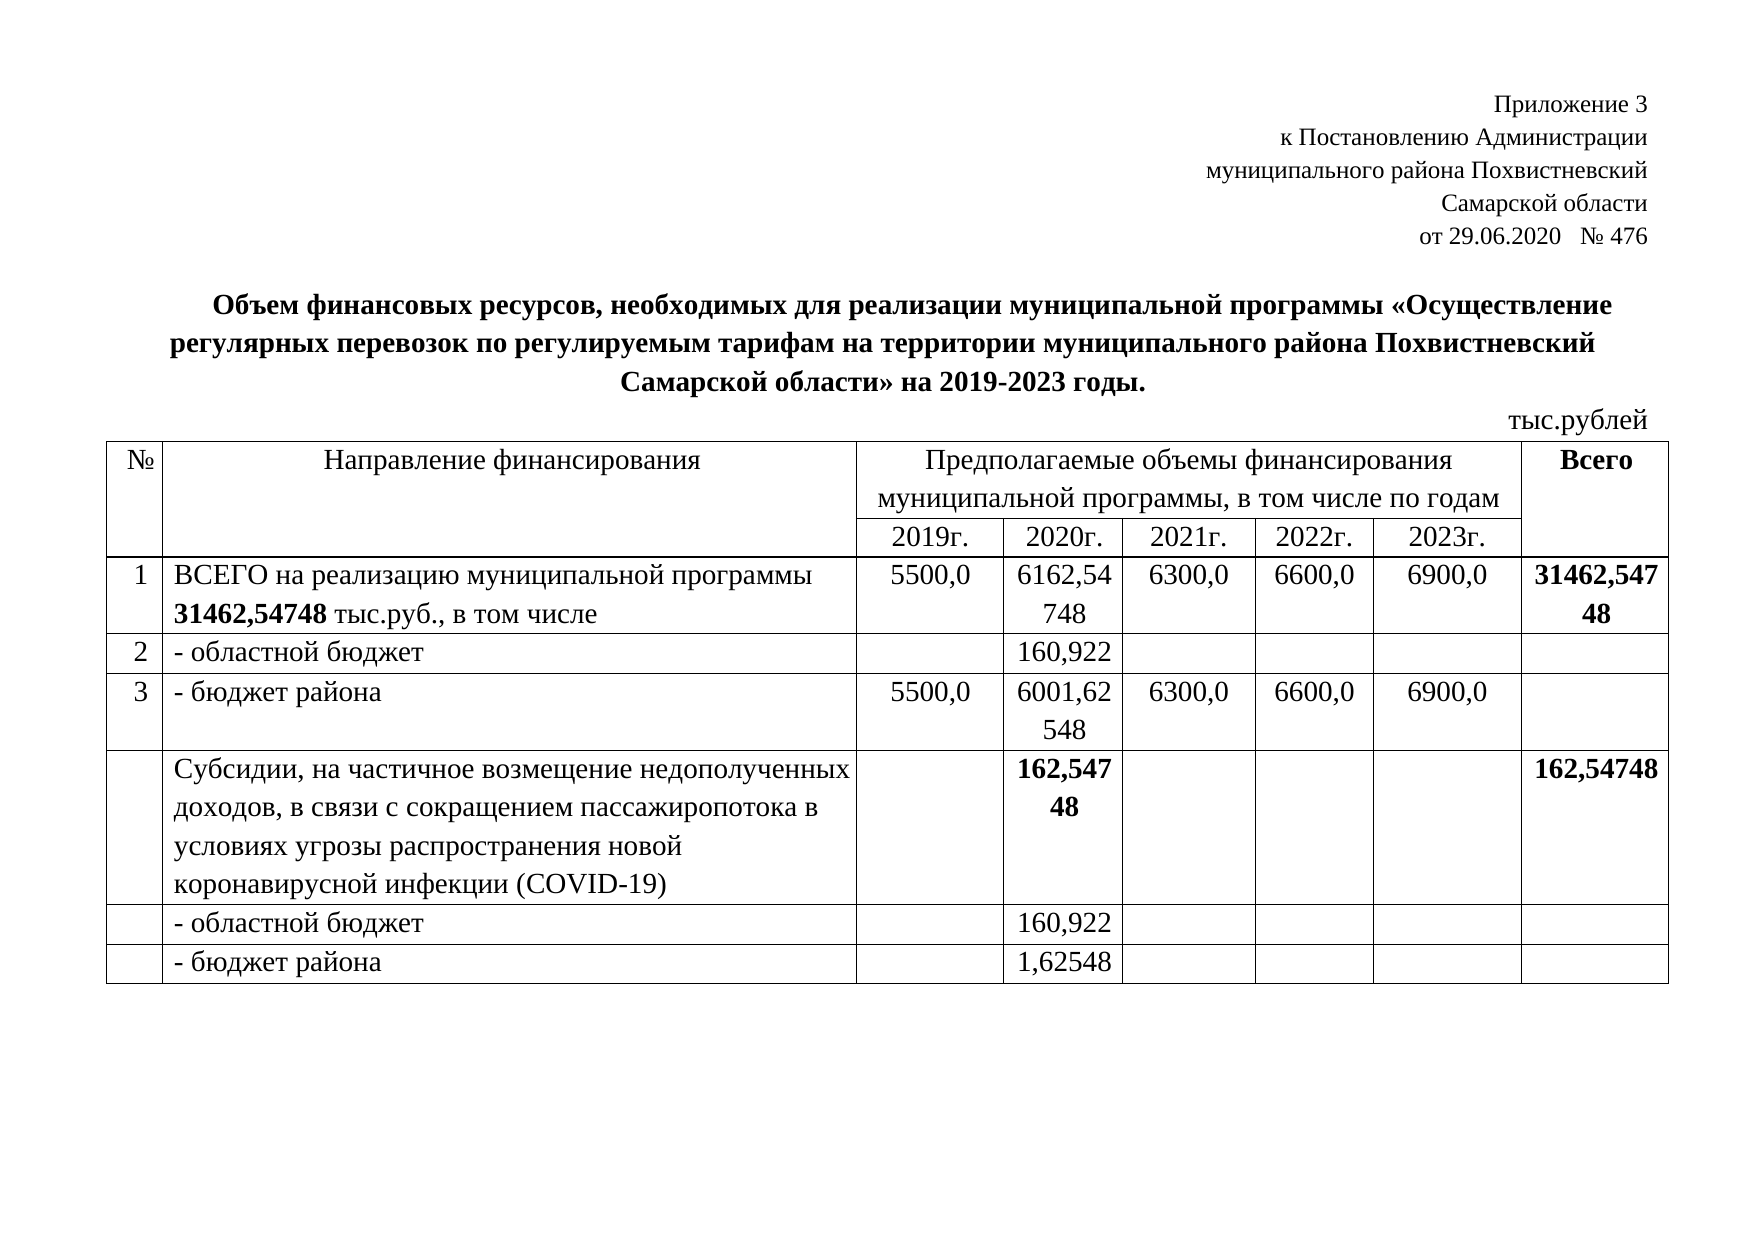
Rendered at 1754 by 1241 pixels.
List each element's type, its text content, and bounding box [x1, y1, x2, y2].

table_cell [1123, 905, 1255, 943]
table_cell [1256, 634, 1373, 673]
text Объем финансовых ресурсов, необходимых для реализации муниципальной программы «Осуществление регулярных перевозок по регулируемым тарифам на территории муниципального района Похвистневский Самарской области» на 2019-2023 годы. [118, 287, 1648, 397]
table_cell [857, 905, 1003, 943]
table_cell [1374, 905, 1521, 943]
text Приложение 3 [118, 89, 1648, 117]
table_cell [1256, 905, 1373, 943]
table_cell 2022г. [1256, 519, 1373, 556]
table_cell 6300,0 [1123, 674, 1255, 750]
table_cell 5500,0 [857, 674, 1003, 750]
text от 29.06.2020 № 476 [118, 221, 1648, 249]
table_cell 1 [107, 558, 162, 633]
table_header Всего [1522, 442, 1668, 556]
table_cell [1123, 634, 1255, 673]
table_cell [107, 905, 162, 943]
table_cell [1123, 751, 1255, 904]
table_cell 160,922 [1004, 905, 1122, 943]
table_cell [857, 634, 1003, 673]
text Самарской области [118, 188, 1648, 216]
table_cell [107, 945, 162, 983]
table_header Предполагаемые объемы финансирования муниципальной программы, в том числе по годам [857, 442, 1521, 518]
table_cell [107, 751, 162, 904]
table_cell 6162,54748 [1004, 558, 1122, 633]
table_cell 5500,0 [857, 558, 1003, 633]
table_cell - областной бюджет [163, 905, 856, 943]
table_cell [1256, 751, 1373, 904]
table_cell - областной бюджет [163, 634, 856, 673]
table_cell 2021г. [1123, 519, 1255, 556]
table_cell [1522, 945, 1668, 983]
table_cell 162,54748 [1004, 751, 1122, 904]
text тыс.рублей [118, 402, 1648, 436]
table_cell 160,922 [1004, 634, 1122, 673]
text муниципального района Похвистневский [118, 155, 1648, 183]
table_cell 3 [107, 674, 162, 750]
table_cell 6900,0 [1374, 674, 1521, 750]
table_cell [1522, 674, 1668, 750]
table_cell 6600,0 [1256, 558, 1373, 633]
table_cell ВСЕГО на реализацию муниципальной программы 31462,54748 тыс.руб., в том числе [163, 558, 856, 633]
table_cell 2 [107, 634, 162, 673]
table_cell [1256, 945, 1373, 983]
table_cell 162,54748 [1522, 751, 1668, 904]
table_cell - бюджет района [163, 674, 856, 750]
table_cell [857, 751, 1003, 904]
table_cell [1374, 751, 1521, 904]
table_cell [1123, 945, 1255, 983]
table_cell [1374, 634, 1521, 673]
table_cell 2020г. [1004, 519, 1122, 556]
table_cell 6300,0 [1123, 558, 1255, 633]
table_cell 31462,54748 [1522, 558, 1668, 633]
table_cell 2019г. [857, 519, 1003, 556]
table_cell 2023г. [1374, 519, 1521, 556]
table_cell 1,62548 [1004, 945, 1122, 983]
table_cell - бюджет района [163, 945, 856, 983]
text к Постановлению Администрации [118, 122, 1648, 150]
table_header № [107, 442, 162, 556]
table_cell 6900,0 [1374, 558, 1521, 633]
table_cell [857, 945, 1003, 983]
table_cell [1522, 634, 1668, 673]
table_header Направление финансирования [163, 442, 856, 556]
table_cell 6600,0 [1256, 674, 1373, 750]
table_cell Субсидии, на частичное возмещение недополученных доходов, в связи с сокращением пассажиропотока в условиях угрозы распространения новой коронавирусной инфекции (COVID-19) [163, 751, 856, 904]
table_cell [1374, 945, 1521, 983]
table_cell [1522, 905, 1668, 943]
table_cell 6001,62548 [1004, 674, 1122, 750]
